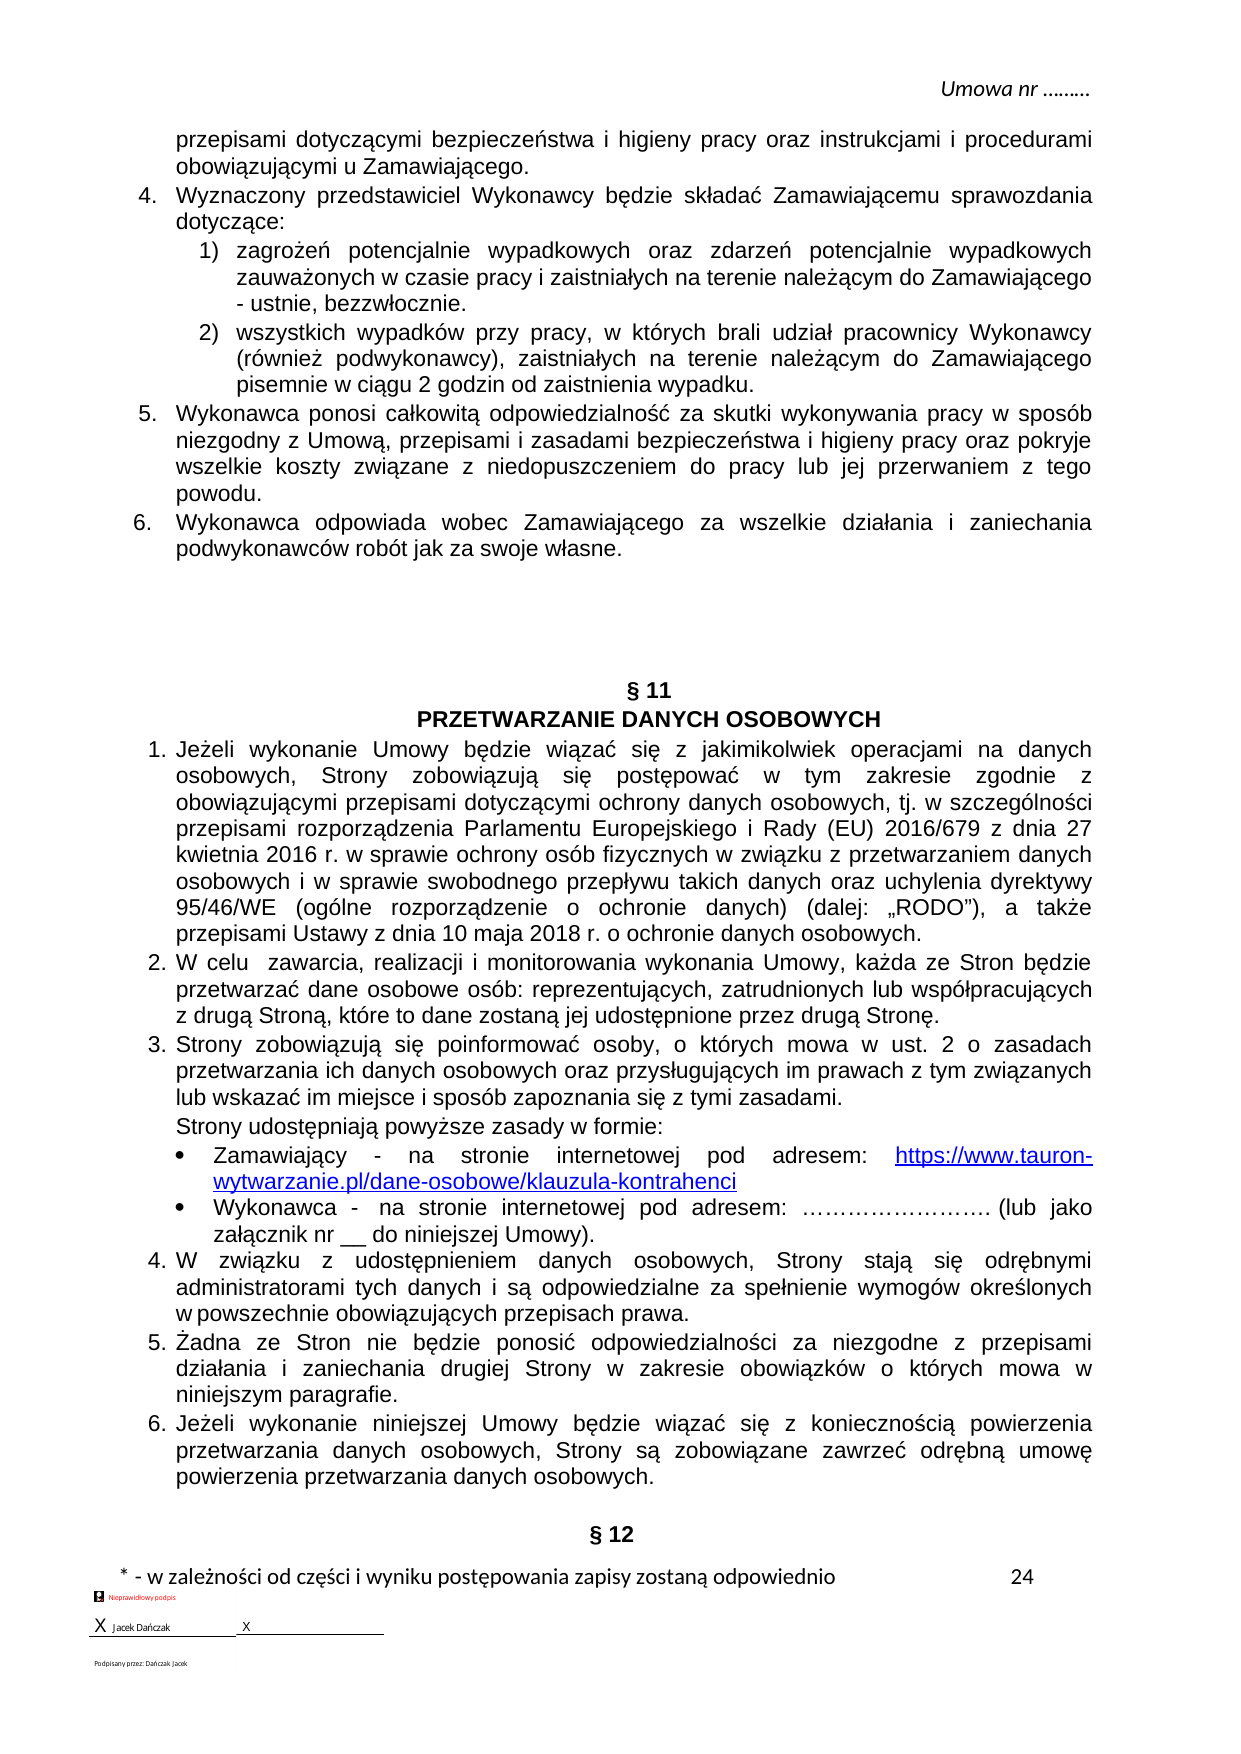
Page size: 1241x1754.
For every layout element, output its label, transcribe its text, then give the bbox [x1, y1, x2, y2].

text Strony udostępniają powyższe zasady w formie: [176, 1113, 1093, 1139]
list Zamawiający - na stronie internetowej pod adresem: https://www.tauron-wytwarzanie.pl/dane-osobowe/klauzula-kontrahenci [176, 1142, 1093, 1194]
list wszystkich wypadków przy pracy, w których brali udział pracownicy Wykonawcy (również podwykonawcy), zaistniałych na terenie należącym do Zamawiającego pisemnie w ciągu 2 godzin od zaistnienia wypadku. [199, 319, 1093, 398]
text § 12 [205, 1521, 1018, 1547]
list Jeżeli wykonanie Umowy będzie wiązać się z jakimikolwiek operacjami na danych osobowych, Strony zobowiązują się postępować w tym zakresie zgodnie z obowiązującymi przepisami dotyczącymi ochrony danych osobowych, tj. w szczególności przepisami rozporządzenia Parlamentu Europejskiego i Rady (EU) 2016/679 z dnia 27 kwietnia 2016 r. w sprawie ochrony osób fizycznych w związku z przetwarzaniem danych osobowych i w sprawie swobodnego przepływu takich danych oraz uchylenia dyrektywy 95/46/WE (ogólne rozporządzenie o ochronie danych) (dalej: „RODO”), a także przepisami Ustawy z dnia 10 maja 2018 r. o ochronie danych osobowych. [148, 736, 1093, 947]
list zagrożeń potencjalnie wypadkowych oraz zdarzeń potencjalnie wypadkowych zauważonych w czasie pracy i zaistniałych na terenie należącym do Zamawiającego - ustnie, bezzwłocznie. [199, 237, 1093, 316]
text PRZETWARZANIE DANYCH OSOBOWYCH [205, 706, 1093, 733]
list W związku z udostępnieniem danych osobowych, Strony stają się odrębnymi administratorami tych danych i są odpowiedzialne za spełnienie wymogów określonych w powszechnie obowiązujących przepisach prawa. [148, 1247, 1093, 1326]
list Żadna ze Stron nie będzie ponosić odpowiedzialności za niezgodne z przepisami działania i zaniechania drugiej Strony w zakresie obowiązków o których mowa w niniejszym paragrafie. [148, 1329, 1093, 1408]
list Jeżeli wykonanie niniejszej Umowy będzie wiązać się z koniecznością powierzenia przetwarzania danych osobowych, Strony są zobowiązane zawrzeć odrębną umowę powierzenia przetwarzania danych osobowych. [148, 1410, 1093, 1489]
text § 11 [205, 677, 1093, 703]
list Wykonawca odpowiada wobec Zamawiającego za wszelkie działania i zaniechania podwykonawców robót jak za swoje własne. [133, 508, 1093, 561]
list Wyznaczony przedstawiciel Wykonawcy będzie składać Zamawiającemu sprawozdania dotyczące: [138, 182, 1093, 234]
list W celu zawarcia, realizacji i monitorowania wykonania Umowy, każda ze Stron będzie przetwarzać dane osobowe osób: reprezentujących, zatrudnionych lub współpracujących z drugą Stroną, które to dane zostaną jej udostępnione przez drugą Stronę. [148, 949, 1093, 1028]
list Strony zobowiązują się poinformować osoby, o których mowa w ust. 2 o zasadach przetwarzania ich danych osobowych oraz przysługujących im prawach z tym związanych lub wskazać im miejsce i sposób zapoznania się z tymi zasadami. [148, 1031, 1093, 1110]
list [138, 126, 1093, 179]
list Wykonawca ponosi całkowitą odpowiedzialność za skutki wykonywania pracy w sposób niezgodny z Umową, przepisami i zasadami bezpieczeństwa i higieny pracy oraz pokryje wszelkie koszty związane z niedopuszczeniem do pracy lub jej przerwaniem z tego powodu. [138, 400, 1093, 506]
list Wykonawca - na stronie internetowej pod adresem: ……………………. (lub jako załącznik nr __ do niniejszej Umowy). [176, 1194, 1093, 1247]
